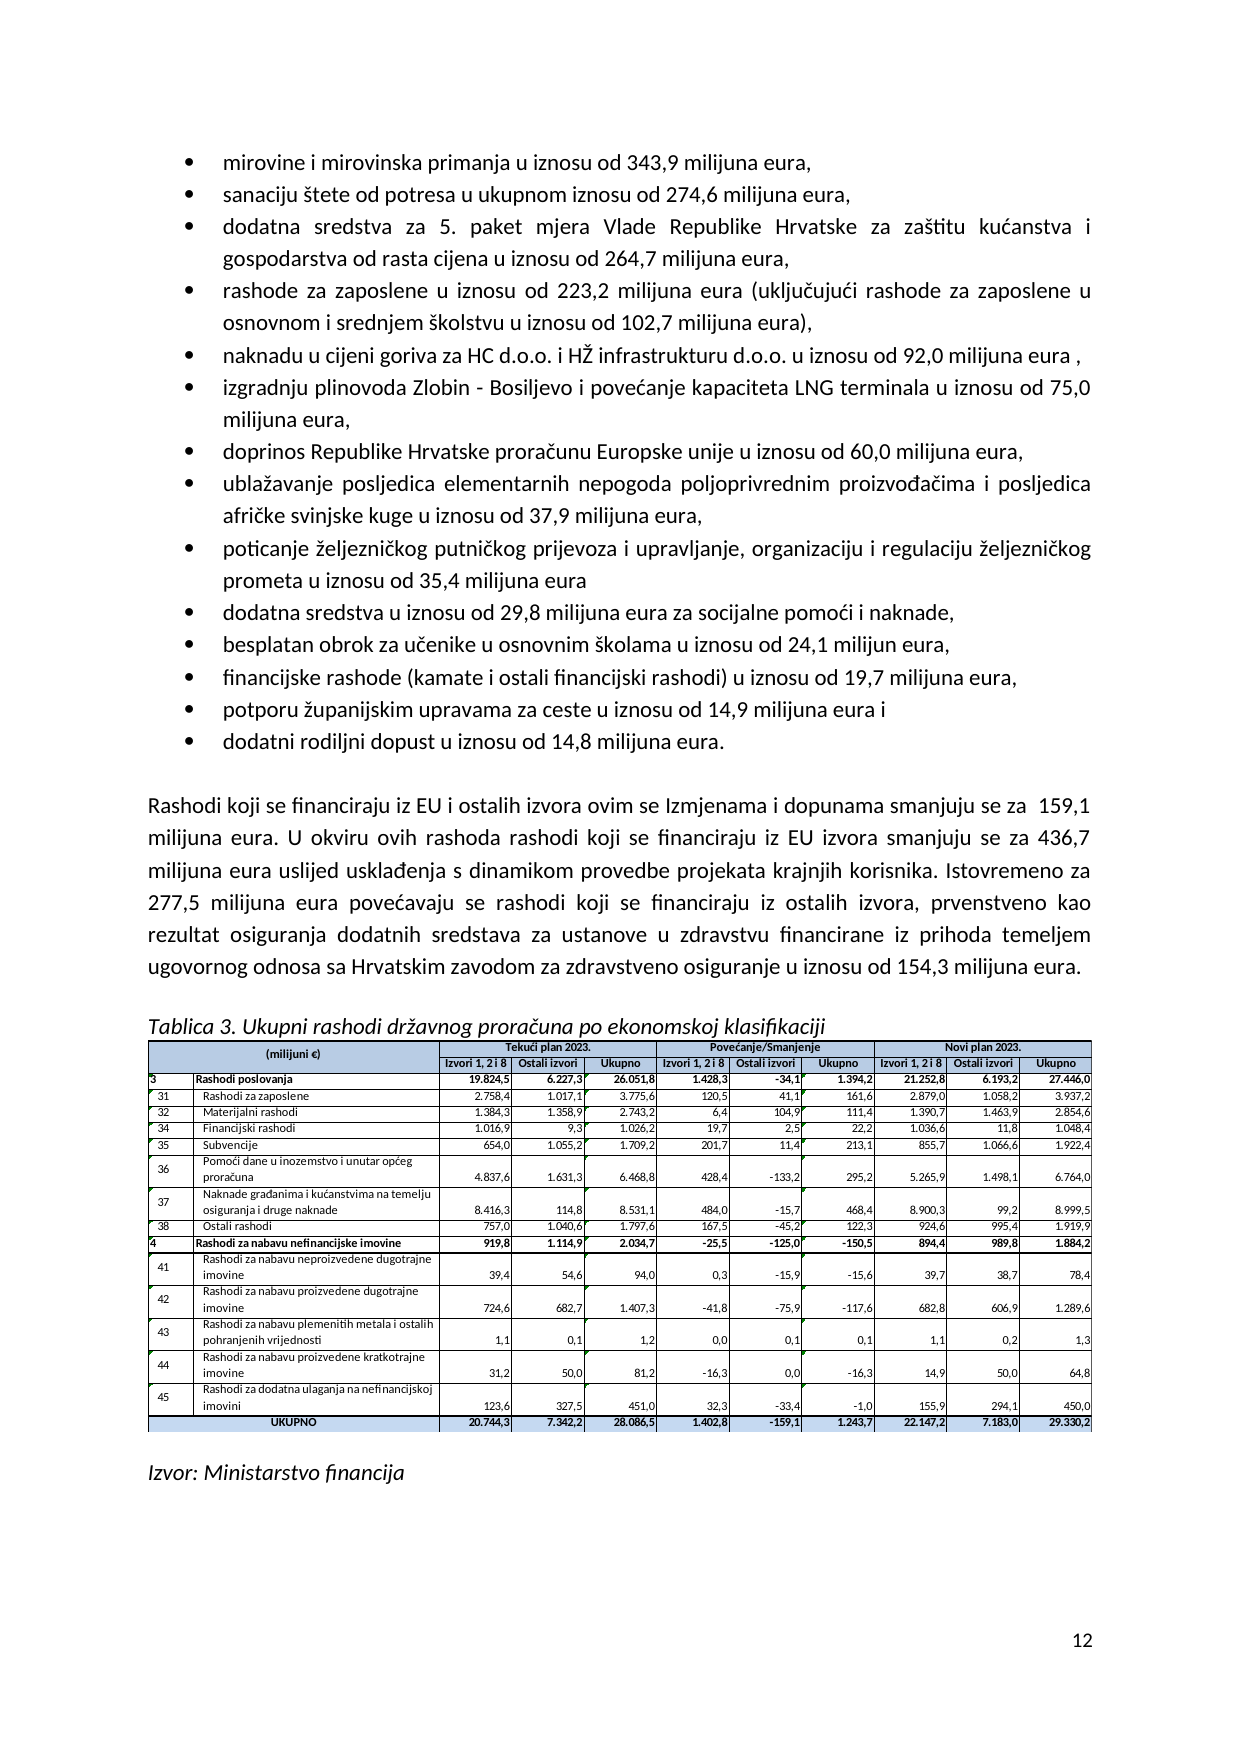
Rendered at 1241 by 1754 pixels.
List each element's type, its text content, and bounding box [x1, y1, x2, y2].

list dodatna sredstva u iznosu od 29,8 milijuna eura za socijalne pomoći i naknade, [185, 598, 1093, 626]
list rashode za zaposlene u iznosu od 223,2 milijuna eura (uključujući rashode za zaposlene u osnovnom i srednjem školstvu u iznosu od 102,7 milijuna eura), [185, 276, 1093, 337]
list izgradnju plinovoda Zlobin - Bosiljevo i povećanje kapaciteta LNG terminala u iznosu od 75,0 milijuna eura, [185, 373, 1093, 433]
list doprinos Republike Hrvatske proračunu Europske unije u iznosu od 60,0 milijuna eura, [185, 437, 1093, 465]
list besplatan obrok za učenike u osnovnim školama u iznosu od 24,1 milijun eura, [185, 630, 1093, 658]
list mirovine i mirovinska primanja u iznosu od 343,9 milijuna eura, [185, 148, 1093, 176]
text Tablica 3. Ukupni rashodi državnog proračuna po ekonomskoj klasifikaciji [148, 1012, 1093, 1041]
list dodatna sredstva za 5. paket mjera Vlade Republike Hrvatske za zaštitu kućanstva i gospodarstva od rasta cijena u iznosu od 264,7 milijuna eura, [185, 212, 1093, 272]
list poticanje željezničkog putničkog prijevoza i upravljanje, organizaciju i regulaciju željezničkog prometa u iznosu od 35,4 milijuna eura [185, 534, 1093, 594]
text Rashodi koji se financiraju iz EU i ostalih izvora ovim se Izmjenama i dopunama smanjuju se za 159,1 milijuna eura. U okviru ovih rashoda rashodi koji se financiraju iz EU izvora smanjuju se za 436,7 milijuna eura uslijed usklađenja s dinamikom provedbe projekata krajnjih korisnika. Istovremeno za 277,5 milijuna eura povećavaju se rashodi koji se financiraju iz ostalih izvora, prvenstveno kao rezultat osiguranja dodatnih sredstava za ustanove u zdravstvu financirane iz prihoda temeljem ugovornog odnosa sa Hrvatskim zavodom za zdravstveno osiguranje u iznosu od 154,3 milijuna eura. [148, 791, 1093, 980]
list sanaciju štete od potresa u ukupnom iznosu od 274,6 milijuna eura, [185, 180, 1093, 208]
list ublažavanje posljedica elementarnih nepogoda poljoprivrednim proizvođačima i posljedica afričke svinjske kuge u iznosu od 37,9 milijuna eura, [185, 469, 1093, 530]
list financijske rashode (kamate i ostali financijski rashodi) u iznosu od 19,7 milijuna eura, [185, 663, 1093, 691]
list dodatni rodiljni dopust u iznosu od 14,8 milijuna eura. [185, 727, 1093, 755]
list naknadu u cijeni goriva za HC d.o.o. i HŽ infrastrukturu d.o.o. u iznosu od 92,0 milijuna eura , [185, 341, 1093, 369]
text Izvor: Ministarstvo financija [148, 1458, 1093, 1486]
list potporu županijskim upravama za ceste u iznosu od 14,9 milijuna eura i [185, 695, 1093, 723]
